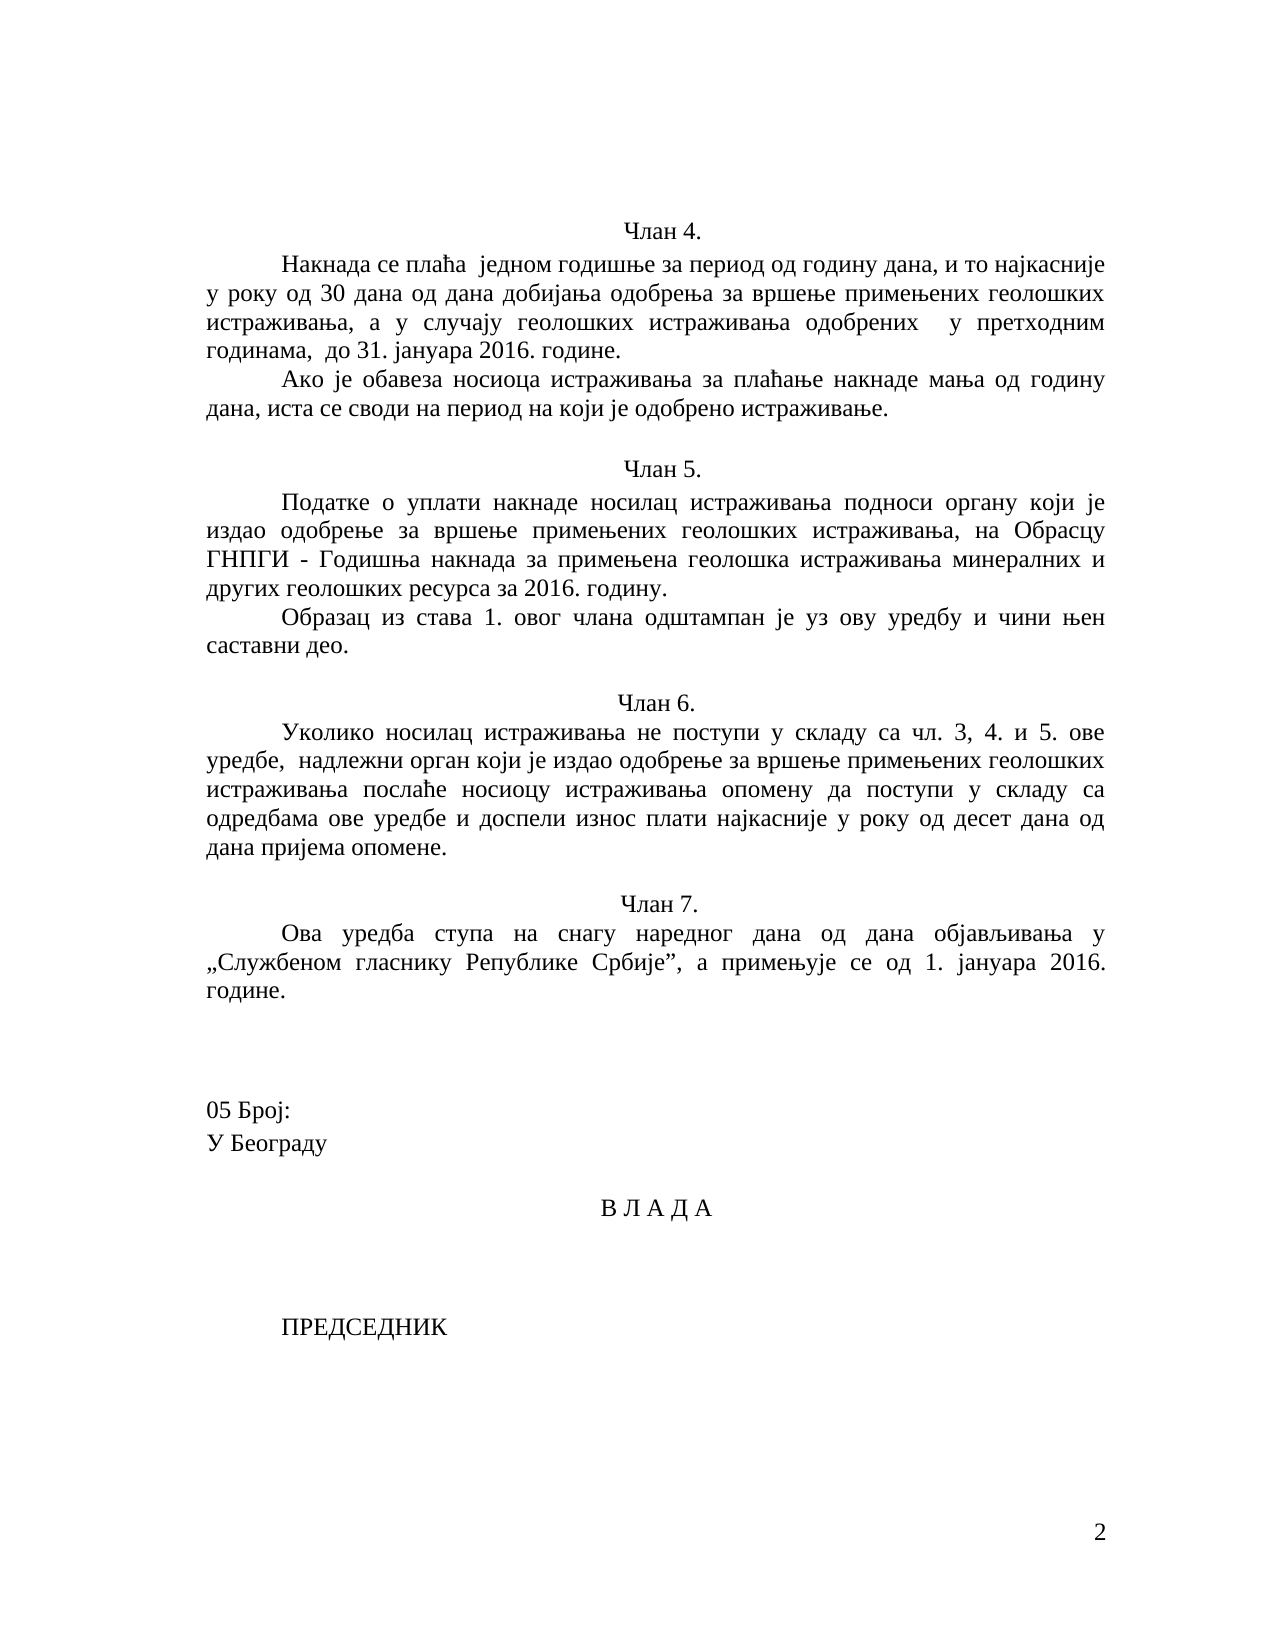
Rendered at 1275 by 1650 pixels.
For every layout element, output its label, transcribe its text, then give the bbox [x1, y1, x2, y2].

text Члан 7. [206, 889, 1106, 918]
text Члан 6. [206, 688, 1106, 717]
text Образац из става 1. овог члана одштампан је уз ову уредбу и чини њен саставни део. [206, 602, 1106, 659]
text Ова уредба ступа на снагу наредног дана од дана објављивања у „Службеном гласнику Републике Србије”, а примењује се од 1. јануара 2016. године. [206, 918, 1106, 1004]
text Податке о уплати накнаде носилац истраживања подноси органу који је издао одобрење за вршење примењених геолошких истраживања, на Обрасцу ГНПГИ - Годишња накнада за примењена геолошка истраживања минералних и других геолошких ресурса за 2016. годину. [206, 487, 1106, 602]
text У Београду [206, 1128, 1106, 1157]
text Члан 4. [206, 216, 1106, 245]
text 05 Број: [206, 1095, 1106, 1123]
text Члан 5. [206, 454, 1106, 482]
text В Л А Д А [206, 1193, 1106, 1222]
text Ако је обавеза носиоца истраживања за плаћање накнаде мања од годину дана, иста се своди на период на који је одобрено истраживање. [206, 364, 1106, 422]
text Уколико носилац истраживања не поступи у складу са чл. 3, 4. и 5. ове уредбе, надлежни орган који је издао одобрење за вршење примењених геолошких истраживања послаће носиоцу истраживања опомену да поступи у складу са одредбама ове уредбе и доспели износ плати најкасније у року од десет дана од дана пријема опомене. [206, 717, 1106, 861]
text ПРЕДСЕДНИК [206, 1247, 1106, 1341]
text Накнада се плаћа једном годишње за период од годину дана, и то најкасније у року од 30 дана од дана добијања одобрења за вршење примењених геолошких истраживања, а у случају геолошких истраживања одобрених у претходним годинама, до 31. јануара 2016. године. [206, 249, 1106, 364]
